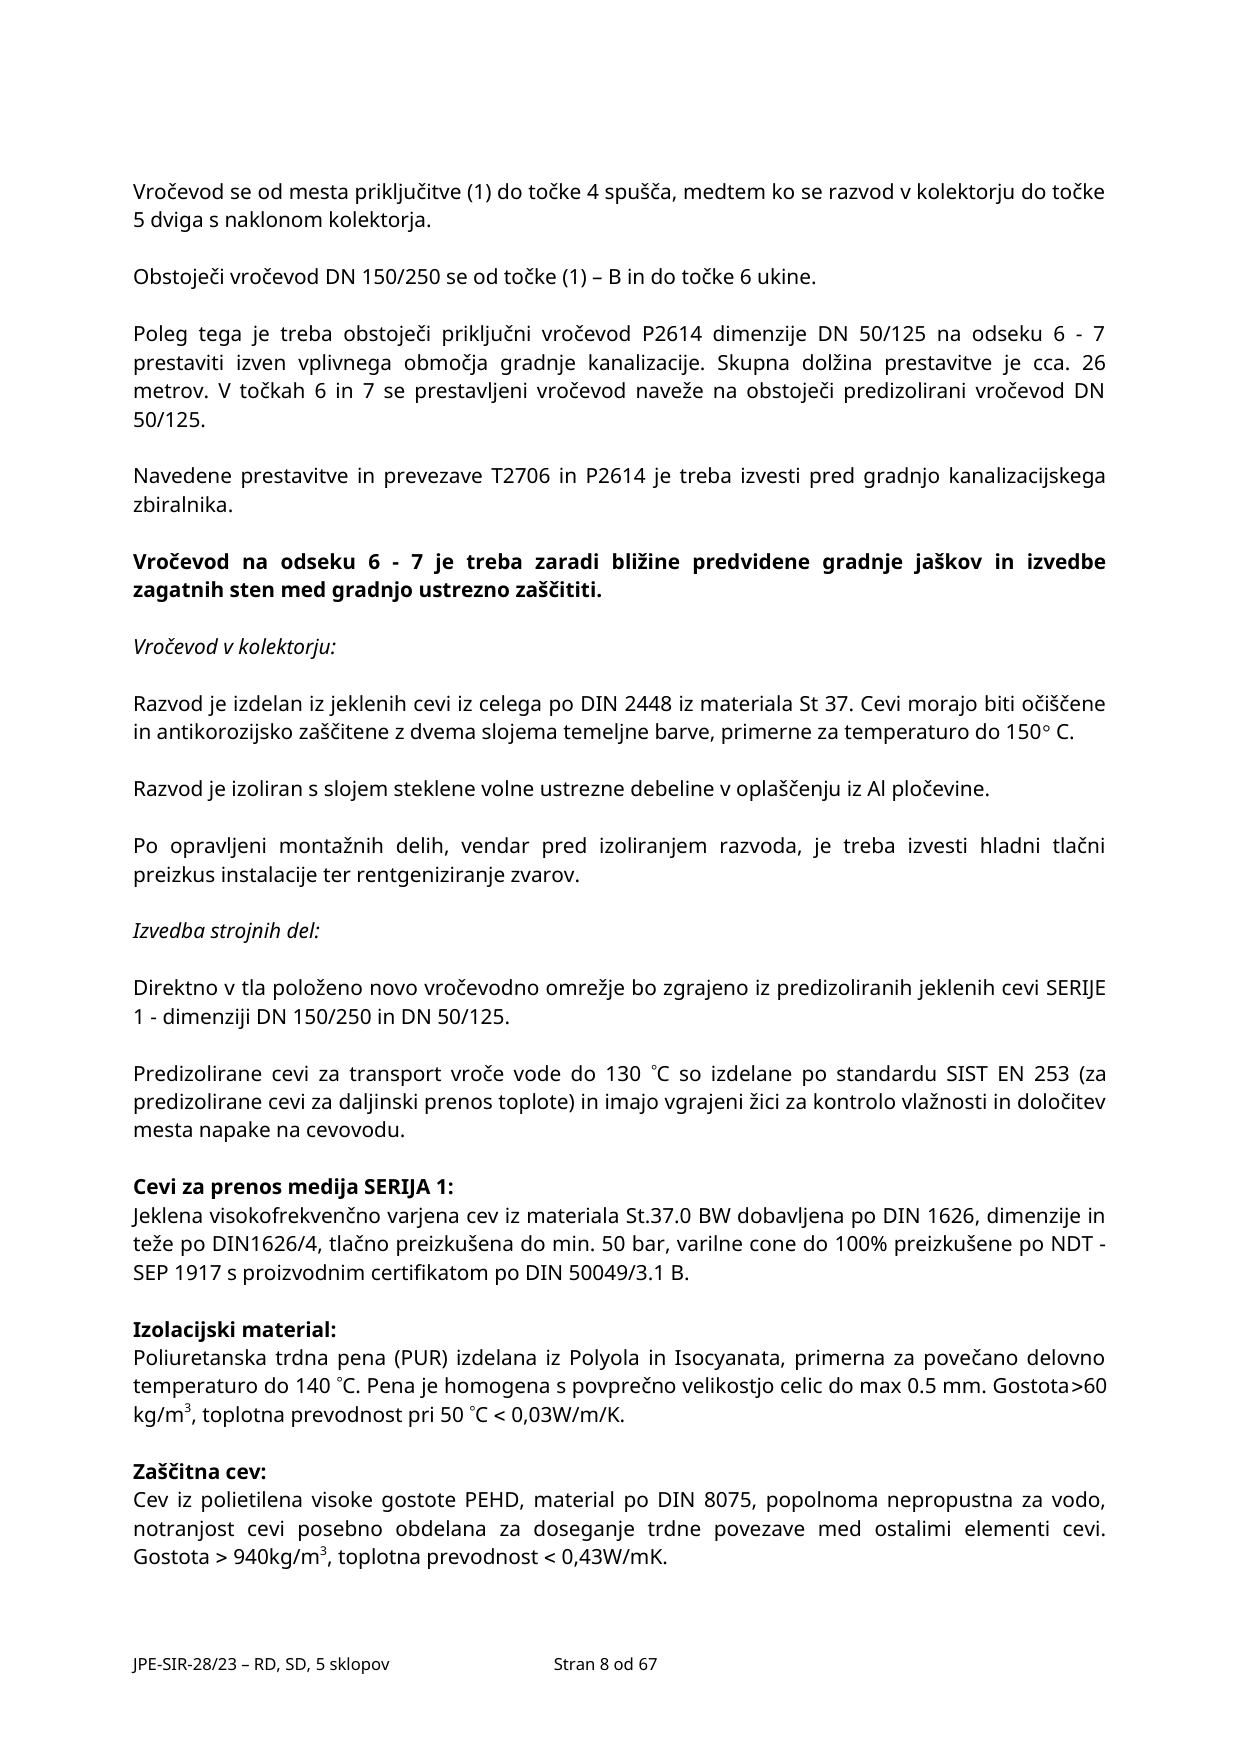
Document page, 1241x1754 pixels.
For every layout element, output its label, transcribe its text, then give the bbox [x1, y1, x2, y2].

text Poleg tega je treba obstoječi priključni vročevod P2614 dimenzije DN 50/125 na odseku 6 - 7 prestaviti izven vplivnega območja gradnje kanalizacije. Skupna dolžina prestavitve je cca. 26 metrov. V točkah 6 in 7 se prestavljeni vročevod naveže na obstoječi predizolirani vročevod DN 50/125. [133, 319, 1107, 433]
text Razvod je izdelan iz jeklenih cevi iz celega po DIN 2448 iz materiala St 37. Cevi morajo biti očiščene in antikorozijsko zaščitene z dvema slojema temeljne barve, primerne za temperaturo do 150 C. [133, 689, 1107, 746]
text Jeklena visokofrekvenčno varjena cev iz materiala St.37.0 BW dobavljena po DIN 1626, dimenzije in teže po DIN1626/4, tlačno preizkušena do min. 50 bar, varilne cone do 100% preizkušene po NDT - SEP 1917 s proizvodnim certifikatom po DIN 50049/3.1 B. [133, 1201, 1107, 1286]
text Zaščitna cev: [133, 1457, 1107, 1485]
text Predizolirane cevi za transport vroče vode do 130 C so izdelane po standardu SIST EN 253 (za predizolirane cevi za daljinski prenos toplote) in imajo vgrajeni žici za kontrolo vlažnosti in določitev mesta napake na cevovodu. [133, 1059, 1107, 1144]
text Po opravljeni montažnih delih, vendar pred izoliranjem razvoda, je treba izvesti hladni tlačni preizkus instalacije ter rentgeniziranje zvarov. [133, 831, 1107, 888]
text Obstoječi vročevod DN 150/250 se od točke (1) – B in do točke 6 ukine. [133, 262, 1107, 291]
text Cevi za prenos medija SERIJA 1: [133, 1172, 1107, 1201]
text Izolacijski material: [133, 1315, 1107, 1343]
text Vročevod se od mesta priključitve (1) do točke 4 spušča, medtem ko se razvod v kolektorju do točke 5 dviga s naklonom kolektorja. [133, 177, 1107, 234]
text Cev iz polietilena visoke gostote PEHD, material po DIN 8075, popolnoma nepropustna za vodo, notranjost cevi posebno obdelana za doseganje trdne povezave med ostalimi elementi cevi. Gostota 940kg/m3, toplotna prevodnost 0,43W/mK. [133, 1485, 1107, 1571]
text Izvedba strojnih del: [133, 917, 1107, 945]
text Vročevod v kolektorju: [133, 632, 1107, 661]
text Navedene prestavitve in prevezave T2706 in P2614 je treba izvesti pred gradnjo kanalizacijskega zbiralnika. [133, 462, 1107, 518]
text Direktno v tla položeno novo vročevodno omrežje bo zgrajeno iz predizoliranih jeklenih cevi SERIJE 1 - dimenziji DN 150/250 in DN 50/125. [133, 973, 1107, 1030]
text Poliuretanska trdna pena (PUR) izdelana iz Polyola in Isocyanata, primerna za povečano delovno temperaturo do 140 C. Pena je homogena s povprečno velikostjo celic do max 0.5 mm. Gostota60 kg/m3, toplotna prevodnost pri 50 C 0,03W/m/K. [133, 1343, 1107, 1428]
text Razvod je izoliran s slojem steklene volne ustrezne debeline v oplaščenju iz Al pločevine. [133, 774, 1107, 803]
text Vročevod na odseku 6 - 7 je treba zaradi bližine predvidene gradnje jaškov in izvedbe zagatnih sten med gradnjo ustrezno zaščititi. [133, 547, 1107, 604]
